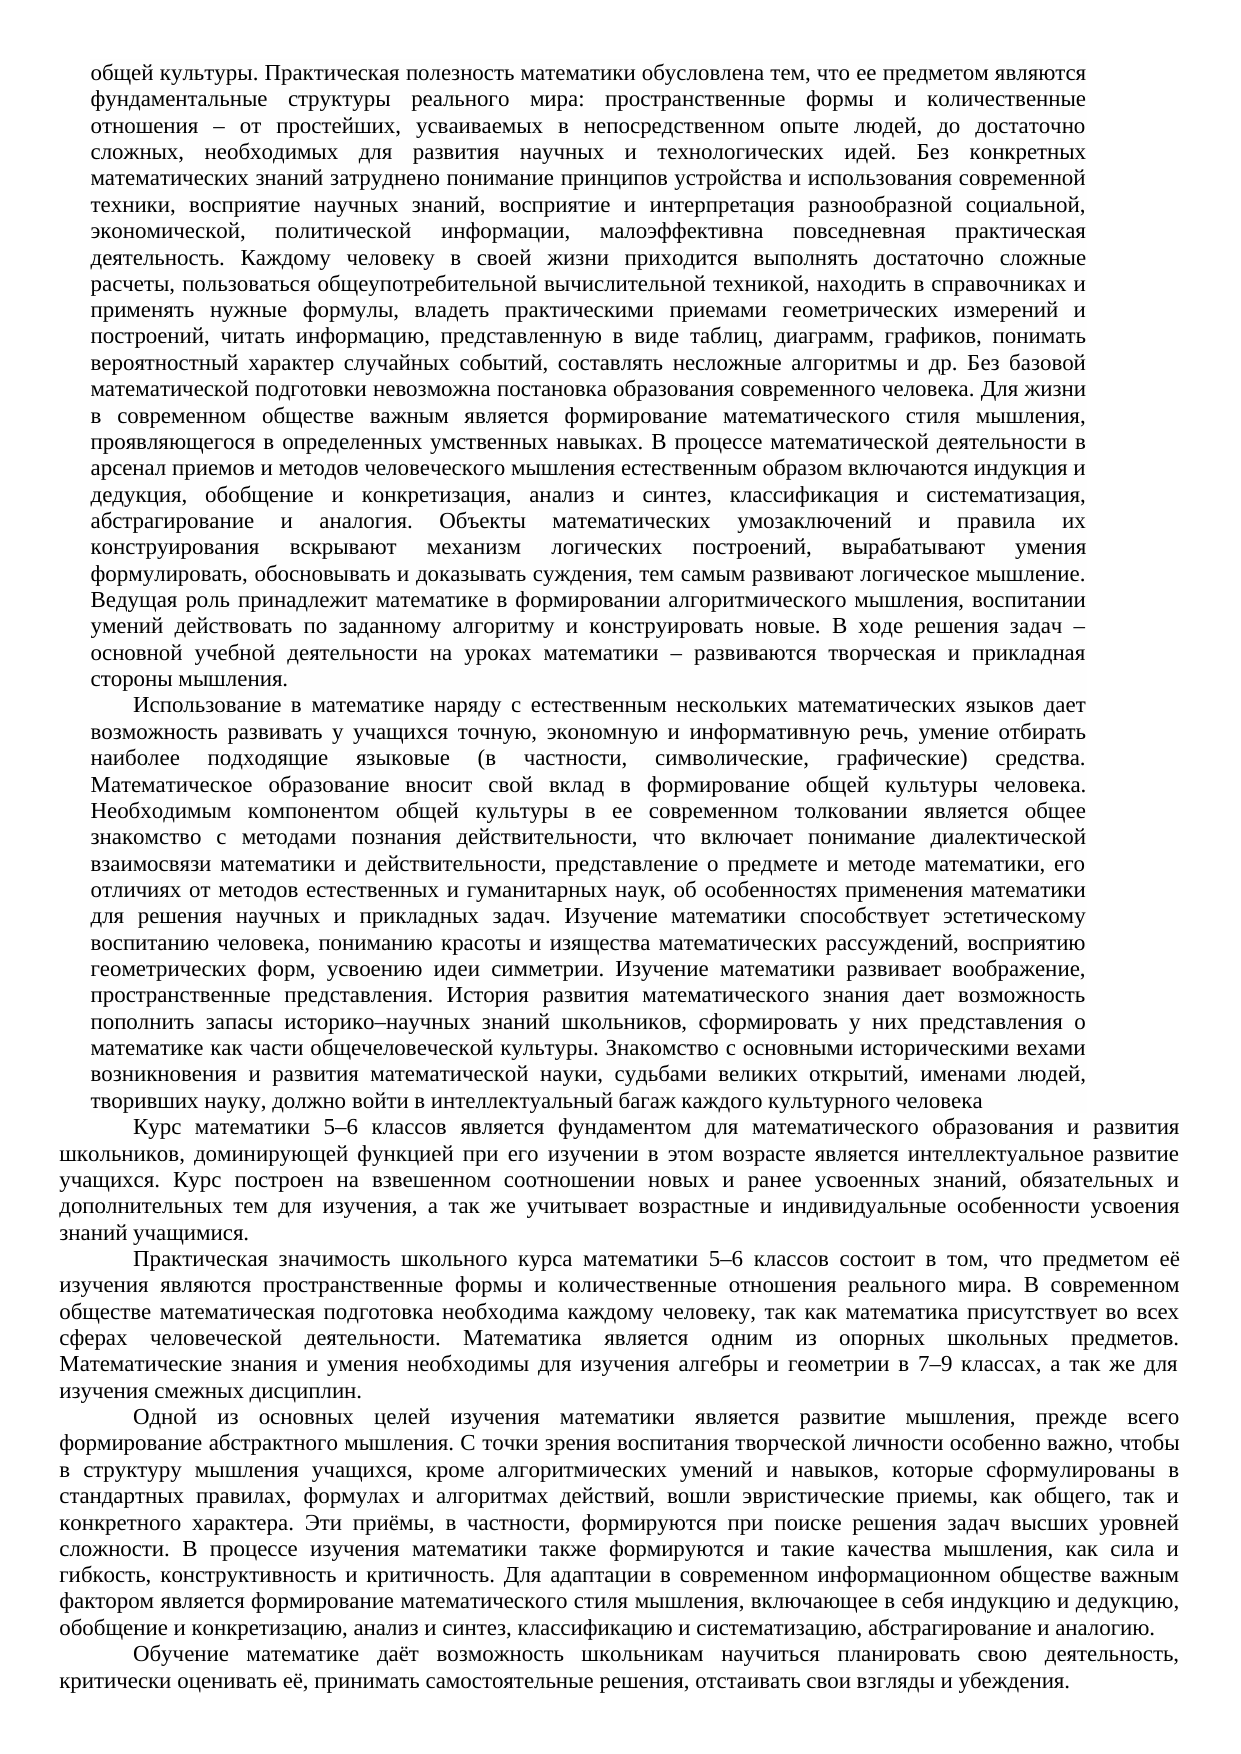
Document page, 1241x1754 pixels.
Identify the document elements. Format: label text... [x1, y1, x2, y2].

text Обучение математике даёт возможность школьникам научиться планировать свою деятельность, критически оценивать её, принимать самостоятельные решения, отстаивать свои взгляды и убеждения. [59, 1640, 1181, 1693]
text Использование в математике наряду с естественным нескольких математических языков дает возможность развивать у учащихся точную, экономную и информативную речь, умение отбирать наиболее подходящие языковые (в частности, символические, графические) средства. Математическое образование вносит свой вклад в формирование общей культуры человека. Необходимым компонентом общей культуры в ее современном толковании является общее знакомство с методами познания действительности, что включает понимание диалектической взаимосвязи математики и действительности, представление о предмете и методе математики, его отличиях от методов естественных и гуманитарных наук, об особенностях применения математики для решения научных и прикладных задач. Изучение математики способствует эстетическому воспитанию человека, пониманию красоты и изящества математических рассуждений, восприятию геометрических форм, усвоению идеи симметрии. Изучение математики развивает воображение, пространственные представления. История развития математического знания дает возможность пополнить запасы историко–научных знаний школьников, сформировать у них представления о математике как части общечеловеческой культуры. Знакомство с основными историческими вехами возникновения и развития математической науки, судьбами великих открытий, именами людей, творивших науку, должно войти в интеллектуальный багаж каждого культурного человека [90, 692, 1087, 1113]
text Одной из основных целей изучения математики является развитие мышления, прежде всего формирование абстрактного мышления. С точки зрения воспитания творческой личности особенно важно, чтобы в структуру мышления учащихся, кроме алгоритмических умений и навыков, которые сформулированы в стандартных правилах, формулах и алгоритмах действий, вошли эвристические приемы, как общего, так и конкретного характера. Эти приёмы, в частности, формируются при поиске решения задач высших уровней сложности. В процессе изучения математики также формируются и такие качества мышления, как сила и гибкость, конструктивность и критичность. Для адаптации в современном информационном обществе важным фактором является формирование математического стиля мышления, включающее в себя индукцию и дедукцию, обобщение и конкретизацию, анализ и синтез, классификацию и систематизацию, абстрагирование и аналогию. [59, 1403, 1181, 1640]
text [90, 59, 1087, 692]
text Курс математики 5–6 классов является фундаментом для математического образования и развития школьников, доминирующей функцией при его изучении в этом возрасте является интеллектуальное развитие учащихся. Курс построен на взвешенном соотношении новых и ранее усвоенных знаний, обязательных и дополнительных тем для изучения, а так же учитывает возрастные и индивидуальные особенности усвоения знаний учащимися. [59, 1113, 1181, 1245]
text Практическая значимость школьного курса математики 5–6 классов состоит в том, что предметом её изучения являются пространственные формы и количественные отношения реального мира. В современном обществе математическая подготовка необходима каждому человеку, так как математика присутствует во всех сферах человеческой деятельности. Математика является одним из опорных школьных предметов. Математические знания и умения необходимы для изучения алгебры и геометрии в 7–9 классах, а так же для изучения смежных дисциплин. [59, 1245, 1181, 1403]
